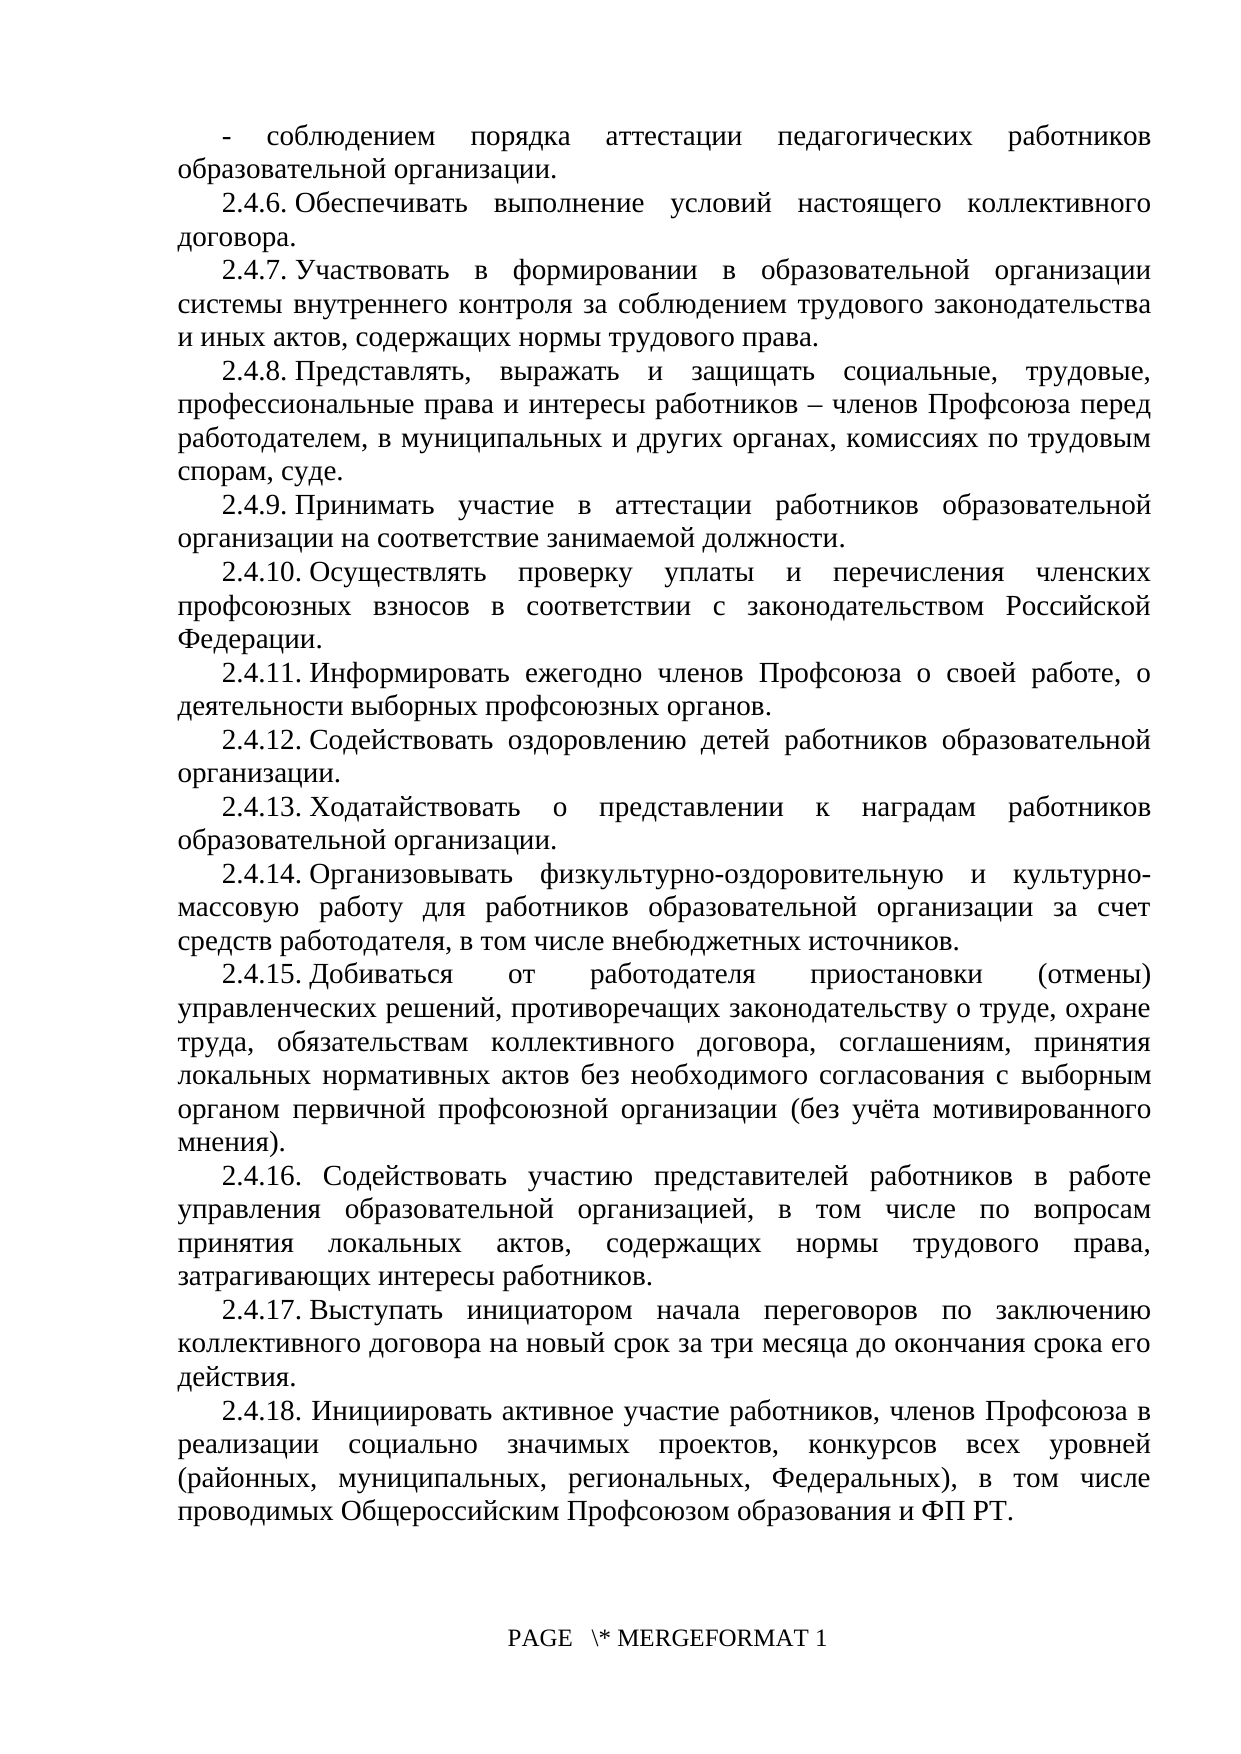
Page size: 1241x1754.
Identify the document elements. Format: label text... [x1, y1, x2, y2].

text 2.4.7. Участвовать в формировании в образовательной организации системы внутреннего контроля за соблюдением трудового законодательства и иных актов, содержащих нормы трудового права. [177, 252, 1152, 353]
text 2.4.11. Информировать ежегодно членов Профсоюза о своей работе, о деятельности выборных профсоюзных органов. [177, 655, 1152, 722]
text 2.4.18. Инициировать активное участие работников, членов Профсоюза в реализации социально значимых проектов, конкурсов всех уровней (районных, муниципальных, региональных, Федеральных), в том числе проводимых Общероссийским Профсоюзом образования и ФП РТ. [177, 1393, 1152, 1527]
text 2.4.9. Принимать участие в аттестации работников образовательной организации на соответствие занимаемой должности. [177, 487, 1152, 554]
text 2.4.15. Добиваться от работодателя приостановки (отмены) управленческих решений, противоречащих законодательству о труде, охране труда, обязательствам коллективного договора, соглашениям, принятия локальных нормативных актов без необходимого согласования с выборным органом первичной профсоюзной организации (без учёта мотивированного мнения). [177, 957, 1152, 1158]
text 2.4.14. Организовывать физкультурно-оздоровительную и культурно-массовую работу для работников образовательной организации за счет средств работодателя, в том числе внебюджетных источников. [177, 856, 1152, 957]
text 2.4.6. Обеспечивать выполнение условий настоящего коллективного договора. [177, 185, 1152, 252]
text 2.4.13. Ходатайствовать о представлении к наградам работников образовательной организации. [177, 789, 1152, 856]
text 2.4.10. Осуществлять проверку уплаты и перечисления членских профсоюзных взносов в соответствии с законодательством Российской Федерации. [177, 554, 1152, 655]
text 2.4.16. Содействовать участию представителей работников в работе управления образовательной организацией, в том числе по вопросам принятия локальных актов, содержащих нормы трудового права, затрагивающих интересы работников. [177, 1158, 1152, 1292]
text 2.4.17. Выступать инициатором начала переговоров по заключению коллективного договора на новый срок за три месяца до окончания срока его действия. [177, 1292, 1152, 1393]
text - соблюдением порядка аттестации педагогических работников образовательной организации. [177, 118, 1152, 185]
text 2.4.12. Содействовать оздоровлению детей работников образовательной организации. [177, 722, 1152, 789]
text 2.4.8. Представлять, выражать и защищать социальные, трудовые, профессиональные права и интересы работников – членов Профсоюза перед работодателем, в муниципальных и других органах, комиссиях по трудовым спорам, суде. [177, 353, 1152, 487]
